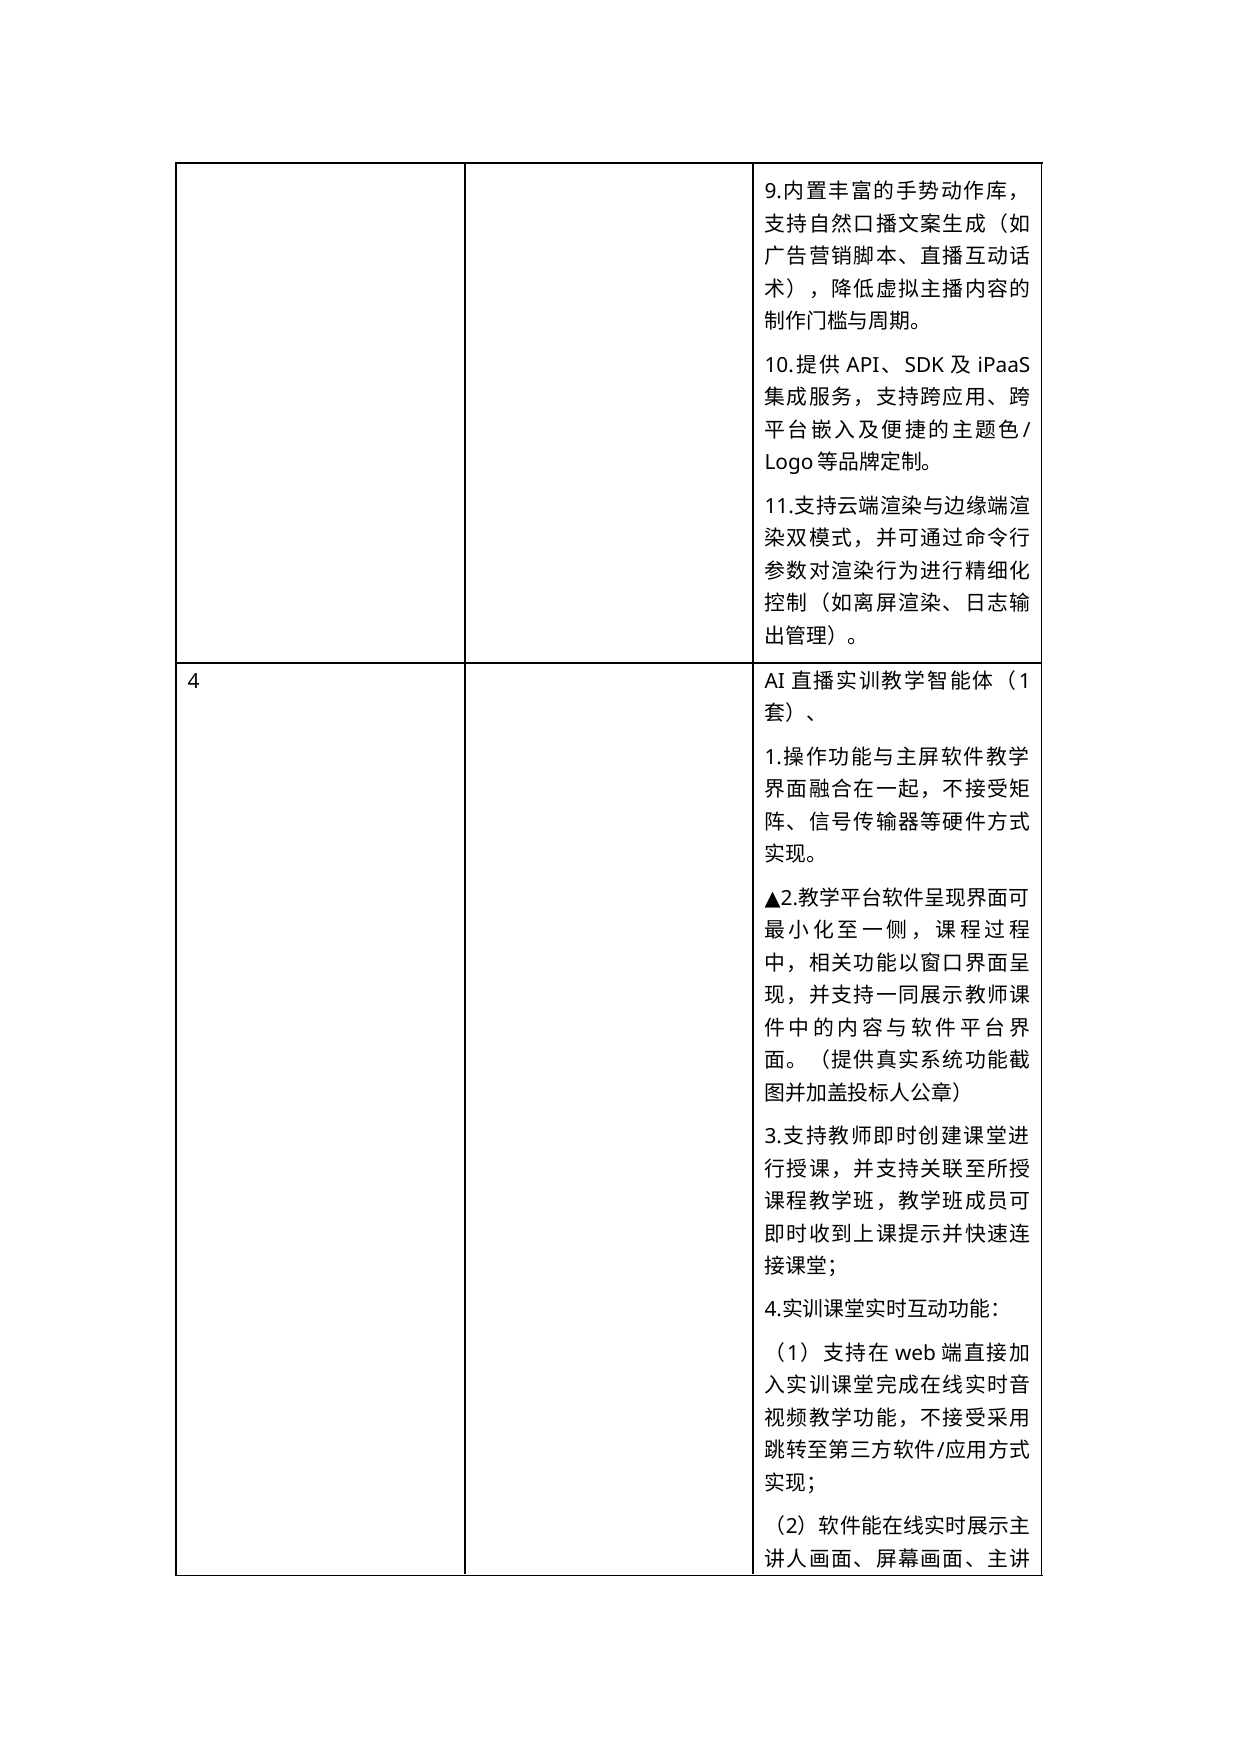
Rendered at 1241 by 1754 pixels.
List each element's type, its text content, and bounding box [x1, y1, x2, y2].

table_cell [466, 164, 752, 662]
table_cell 3 [177, 164, 464, 662]
table_cell 4 [177, 664, 464, 1574]
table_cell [754, 164, 1041, 662]
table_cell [754, 664, 1041, 1574]
table_cell [466, 664, 752, 1574]
